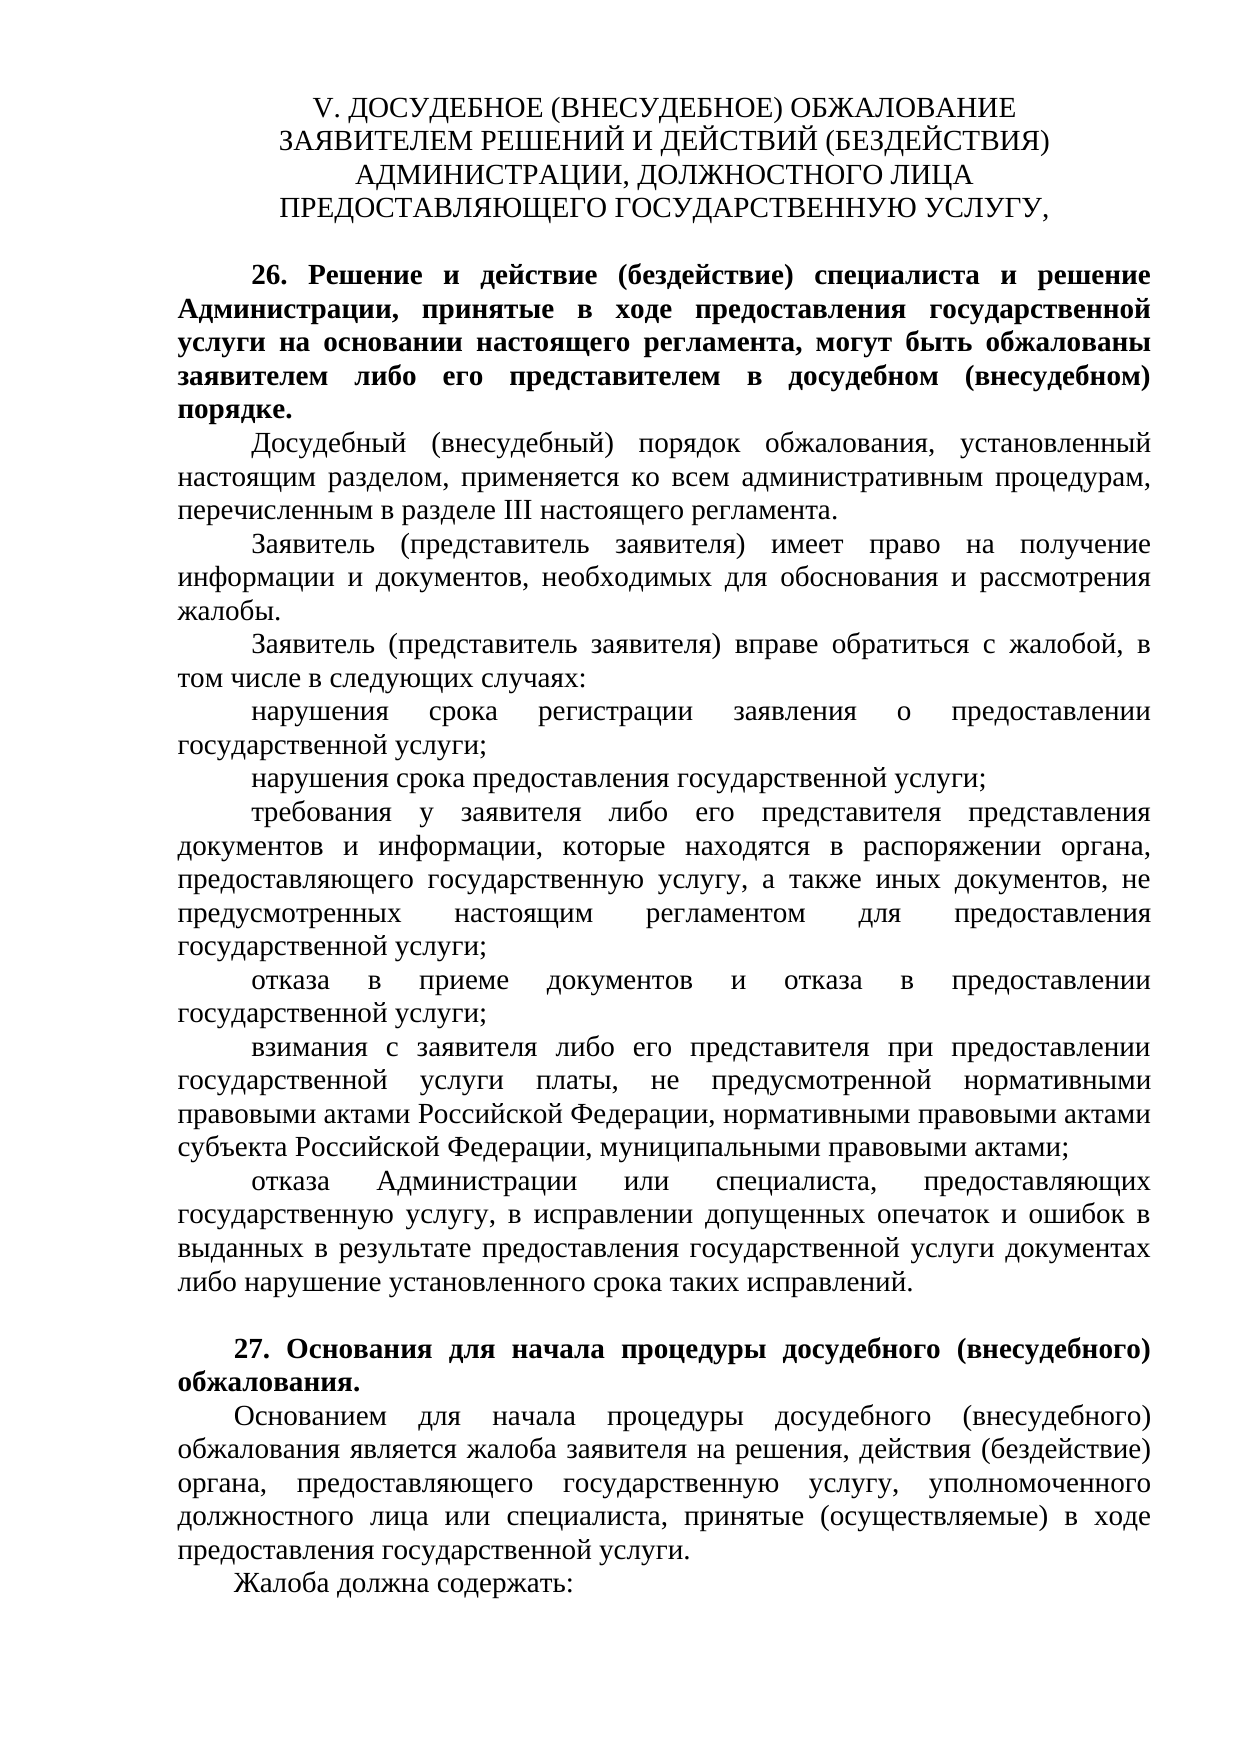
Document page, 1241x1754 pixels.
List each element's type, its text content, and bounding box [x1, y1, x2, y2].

text ПРЕДОСТАВЛЯЮЩЕГО ГОСУДАРСТВЕННУЮ УСЛУГУ, [177, 190, 1152, 224]
text Основанием для начала процедуры досудебного (внесудебного) обжалования является жалоба заявителя на решения, действия (бездействие) органа, предоставляющего государственную услугу, уполномоченного должностного лица или специалиста, принятые (осуществляемые) в ходе предоставления государственной услуги. [177, 1398, 1152, 1566]
text Досудебный (внесудебный) порядок обжалования, установленный настоящим разделом, применяется ко всем административным процедурам, перечисленным в разделе III настоящего регламента. [177, 425, 1152, 526]
text взимания с заявителя либо его представителя при предоставлении государственной услуги платы, не предусмотренной нормативными правовыми актами Российской Федерации, нормативными правовыми актами субъекта Российской Федерации, муниципальными правовыми актами; [177, 1029, 1152, 1163]
text нарушения срока регистрации заявления о предоставлении государственной услуги; [177, 693, 1152, 761]
text ЗАЯВИТЕЛЕМ РЕШЕНИЙ И ДЕЙСТВИЙ (БЕЗДЕЙСТВИЯ) АДМИНИСТРАЦИИ, ДОЛЖНОСТНОГО ЛИЦА [177, 123, 1152, 190]
text требования у заявителя либо его представителя представления документов и информации, которые находятся в распоряжении органа, предоставляющего государственную услугу, а также иных документов, не предусмотренных настоящим регламентом для предоставления государственной услуги; [177, 794, 1152, 962]
text V. ДОСУДЕБНОЕ (ВНЕСУДЕБНОЕ) ОБЖАЛОВАНИЕ [177, 90, 1152, 123]
text отказа Администрации или специалиста, предоставляющих государственную услугу, в исправлении допущенных опечаток и ошибок в выданных в результате предоставления государственной услуги документах либо нарушение установленного срока таких исправлений. [177, 1163, 1152, 1297]
text Заявитель (представитель заявителя) вправе обратиться с жалобой, в том числе в следующих случаях: [177, 626, 1152, 693]
text Заявитель (представитель заявителя) имеет право на получение информации и документов, необходимых для обоснования и рассмотрения жалобы. [177, 526, 1152, 626]
text 26. Решение и действие (бездействие) специалиста и решение Администрации, принятые в ходе предоставления государственной услуги на основании настоящего регламента, могут быть обжалованы заявителем либо его представителем в досудебном (внесудебном) порядке. [177, 257, 1152, 425]
text Жалоба должна содержать: [177, 1566, 1152, 1599]
text нарушения срока предоставления государственной услуги; [177, 761, 1152, 794]
text 27. Основания для начала процедуры досудебного (внесудебного) обжалования. [177, 1331, 1152, 1398]
text отказа в приеме документов и отказа в предоставлении государственной услуги; [177, 962, 1152, 1029]
